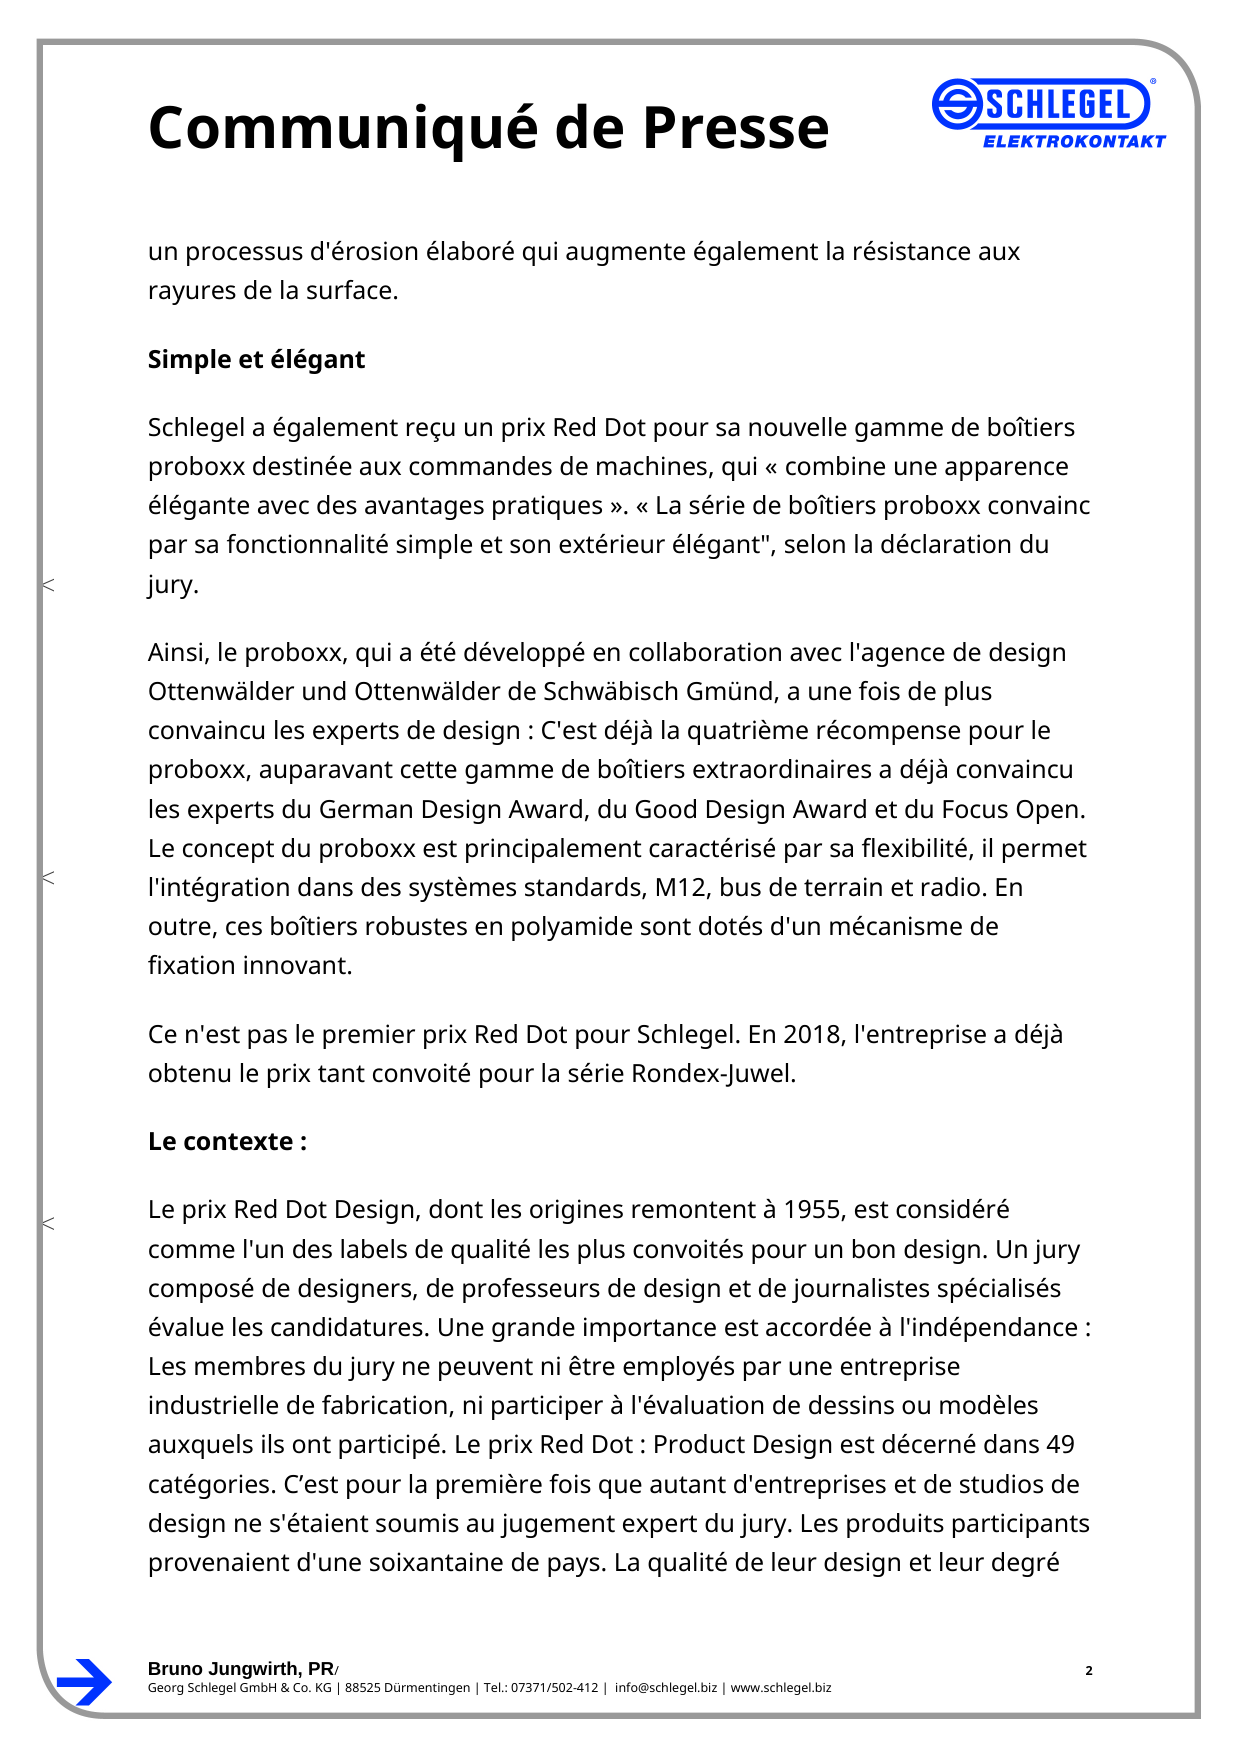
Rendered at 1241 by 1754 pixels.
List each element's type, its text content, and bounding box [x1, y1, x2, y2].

text un processus d'érosion élaboré qui augmente également la résistance aux rayures de la surface. [148, 234, 1093, 307]
picture [0, 0, 1239, 1754]
text Ainsi, le proboxx, qui a été développé en collaboration avec l'agence de design Ottenwälder und Ottenwälder de Schwäbisch Gmünd, a une fois de plus convaincu les experts de design : C'est déjà la quatrième récompense pour le proboxx, auparavant cette gamme de boîtiers extraordinaires a déjà convaincu les experts du German Design Award, du Good Design Award et du Focus Open. Le concept du proboxx est principalement caractérisé par sa flexibilité, il permet l'intégration dans des systèmes standards, M12, bus de terrain et radio. En outre, ces boîtiers robustes en polyamide sont dotés d'un mécanisme de fixation innovant. [148, 634, 1093, 982]
text Le contexte : [148, 1124, 1093, 1158]
text Ce n'est pas le premier prix Red Dot pour Schlegel. En 2018, l'entreprise a déjà obtenu le prix tant convoité pour la série Rondex-Juwel. [148, 1016, 1093, 1089]
text Schlegel a également reçu un prix Red Dot pour sa nouvelle gamme de boîtiers proboxx destinée aux commandes de machines, qui « combine une apparence élégante avec des avantages pratiques ». « La série de boîtiers proboxx convainc par sa fonctionnalité simple et son extérieur élégant", selon la déclaration du jury. [148, 409, 1093, 600]
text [148, 1192, 1093, 1579]
text Simple et élégant [148, 341, 1093, 375]
